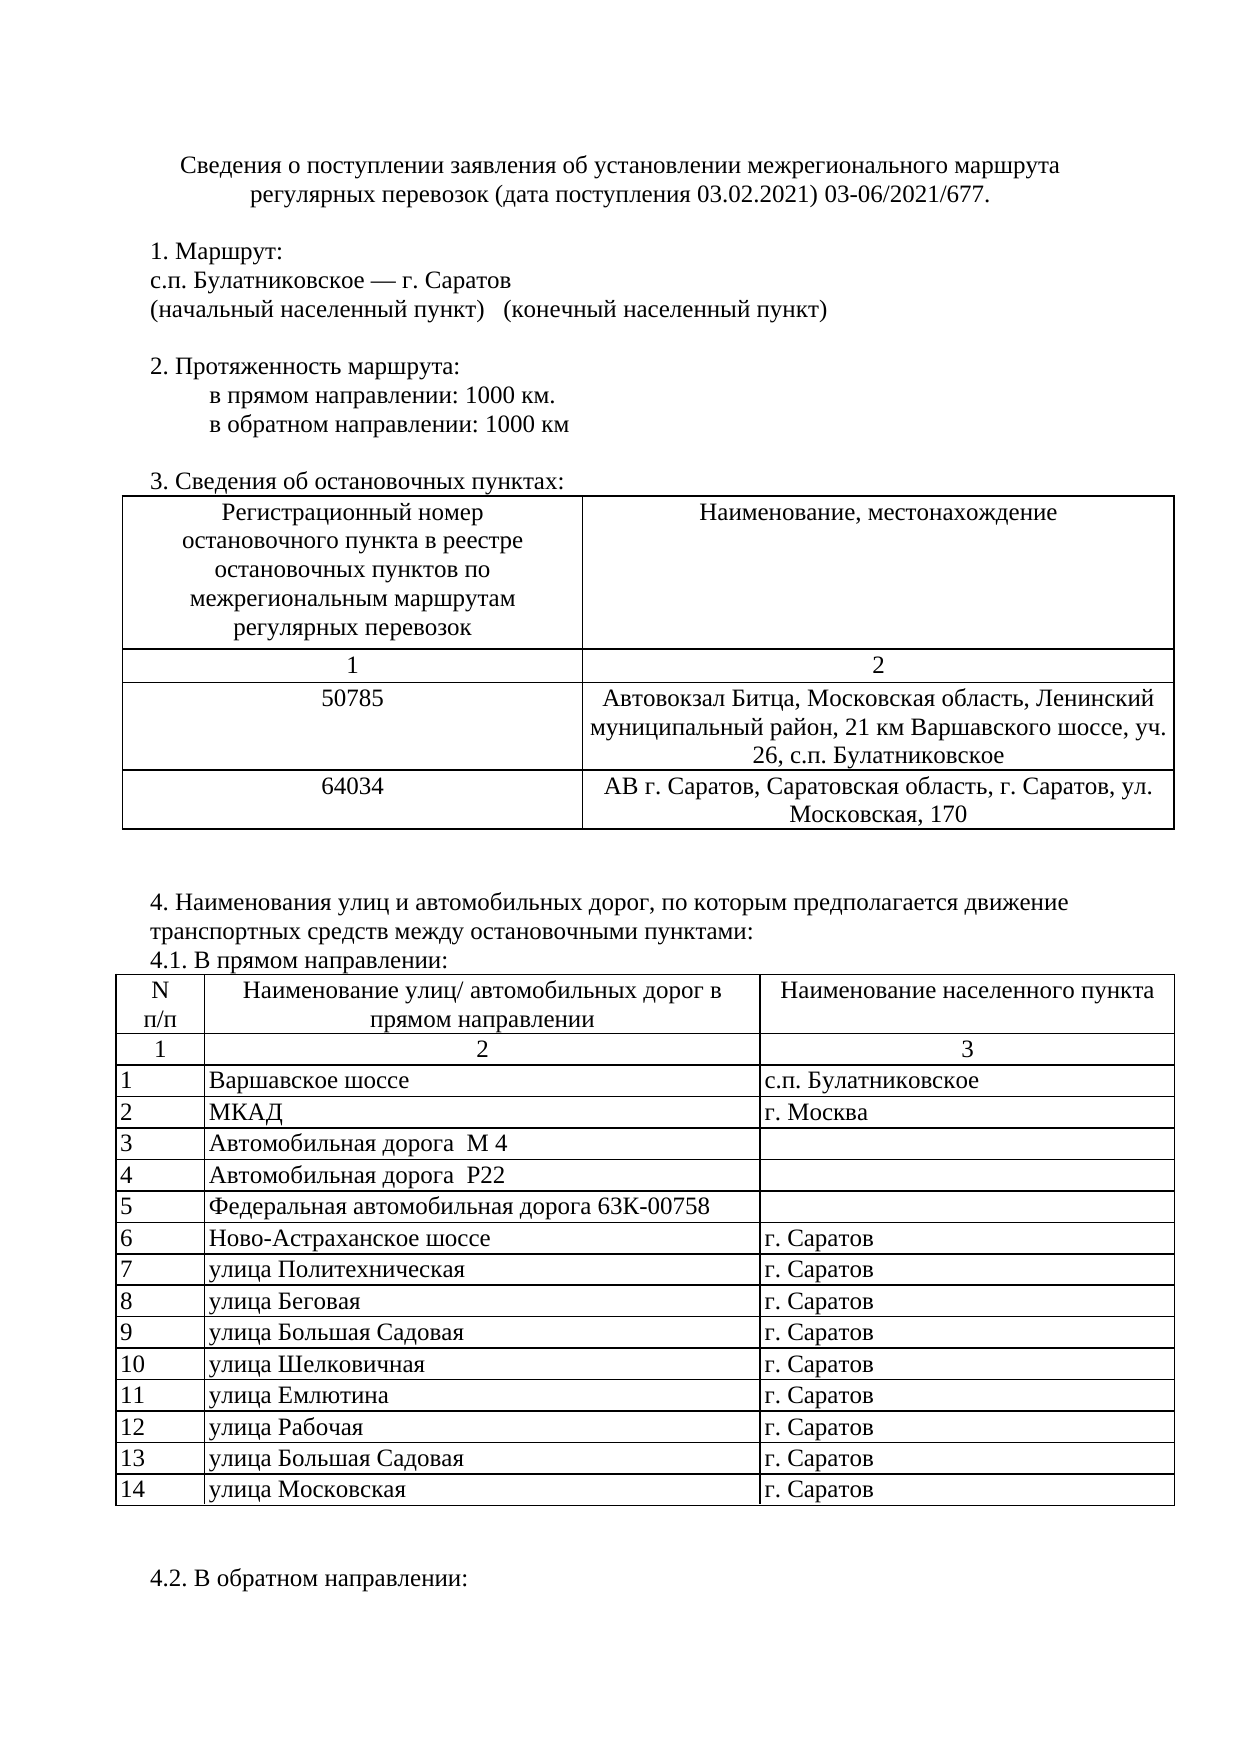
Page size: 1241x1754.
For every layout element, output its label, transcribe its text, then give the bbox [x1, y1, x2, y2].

table_cell 1 [123, 650, 582, 681]
table_cell [761, 1160, 1174, 1190]
text 4. Наименования улиц и автомобильных дорог, по которым предполагается движение транспортных средств между остановочными пунктами: [150, 887, 1090, 945]
table_header N п/п [117, 975, 204, 1033]
table_cell 50785 [123, 683, 582, 769]
text 1. Маршрут: [150, 236, 1090, 265]
text 2. Протяженность маршрута: [150, 351, 1090, 380]
table_cell улица Большая Садовая [205, 1443, 759, 1473]
table_cell Федеральная автомобильная дорога 63К-00758 [205, 1192, 759, 1221]
text 4.2. В обратном направлении: [150, 1563, 1090, 1592]
text (начальный населенный пункт) (конечный населенный пункт) [150, 294, 1090, 322]
table_cell 11 [117, 1380, 204, 1410]
table_cell [761, 1129, 1174, 1158]
table_cell 6 [117, 1223, 204, 1253]
table_cell Варшавское шоссе [205, 1066, 759, 1096]
table_cell [761, 1192, 1174, 1221]
table_cell г. Саратов [761, 1443, 1174, 1473]
table_cell улица Шелковичная [205, 1349, 759, 1379]
table_cell г. Москва [761, 1097, 1174, 1127]
table_cell 1 [117, 1034, 204, 1064]
table_cell г. Саратов [761, 1223, 1174, 1253]
table_cell Автовокзал Битца, Московская область, Ленинский муниципальный район, 21 км Варшавского шоссе, уч. 26, с.п. Булатниковское [583, 683, 1173, 769]
table_cell 5 [117, 1192, 204, 1221]
table_cell Автомобильная дорога М 4 [205, 1129, 759, 1158]
table_cell г. Саратов [761, 1286, 1174, 1316]
text с.п. Булатниковское — г. Саратов [150, 265, 1090, 294]
table_header Наименование, местонахождение [583, 497, 1173, 648]
text 3. Сведения об остановочных пунктах: [150, 466, 1090, 495]
table_cell г. Саратов [761, 1317, 1174, 1347]
table_cell 13 [117, 1443, 204, 1473]
table_cell 10 [117, 1349, 204, 1379]
table_cell 2 [205, 1034, 759, 1064]
table_cell 2 [583, 650, 1173, 681]
text в обратном направлении: 1000 км [150, 409, 1090, 437]
table_cell улица Емлютина [205, 1380, 759, 1410]
table_cell г. Саратов [761, 1349, 1174, 1379]
table_cell улица Рабочая [205, 1412, 759, 1442]
table_cell 64034 [123, 771, 582, 828]
table_header Наименование улиц/ автомобильных дорог в прямом направлении [205, 975, 759, 1033]
table_cell 3 [117, 1129, 204, 1158]
table_cell Автомобильная дорога Р22 [205, 1160, 759, 1190]
table_header Регистрационный номер остановочного пункта в реестре остановочных пунктов по межрегиональным маршрутам регулярных перевозок [123, 497, 582, 648]
table_cell 9 [117, 1317, 204, 1347]
table_cell АВ г. Саратов, Саратовская область, г. Саратов, ул. Московская, 170 [583, 771, 1173, 828]
text Сведения о поступлении заявления об установлении межрегионального маршрута регулярных перевозок (дата поступления 03.02.2021) 03-06/2021/677. [150, 150, 1090, 207]
table_cell улица Политехническая [205, 1255, 759, 1284]
table_cell 4 [117, 1160, 204, 1190]
table_cell 2 [117, 1097, 204, 1127]
table_cell г. Саратов [761, 1412, 1174, 1442]
table_cell г. Саратов [761, 1255, 1174, 1284]
table_cell 12 [117, 1412, 204, 1442]
table_cell улица Большая Садовая [205, 1317, 759, 1347]
table_cell Ново-Астраханское шоссе [205, 1223, 759, 1253]
table_cell улица Беговая [205, 1286, 759, 1316]
table_cell с.п. Булатниковское [761, 1066, 1174, 1096]
table_header Наименование населенного пункта [761, 975, 1174, 1033]
table_cell улица Московская [205, 1475, 759, 1504]
table_cell г. Саратов [761, 1475, 1174, 1504]
text 4.1. В прямом направлении: [150, 945, 1090, 973]
table_cell г. Саратов [761, 1380, 1174, 1410]
table_cell 1 [117, 1066, 204, 1096]
table_cell 8 [117, 1286, 204, 1316]
table_cell МКАД [205, 1097, 759, 1127]
text в прямом направлении: 1000 км. [150, 380, 1090, 409]
table_cell 3 [761, 1034, 1174, 1064]
table_cell 14 [117, 1475, 204, 1504]
table_cell 7 [117, 1255, 204, 1284]
